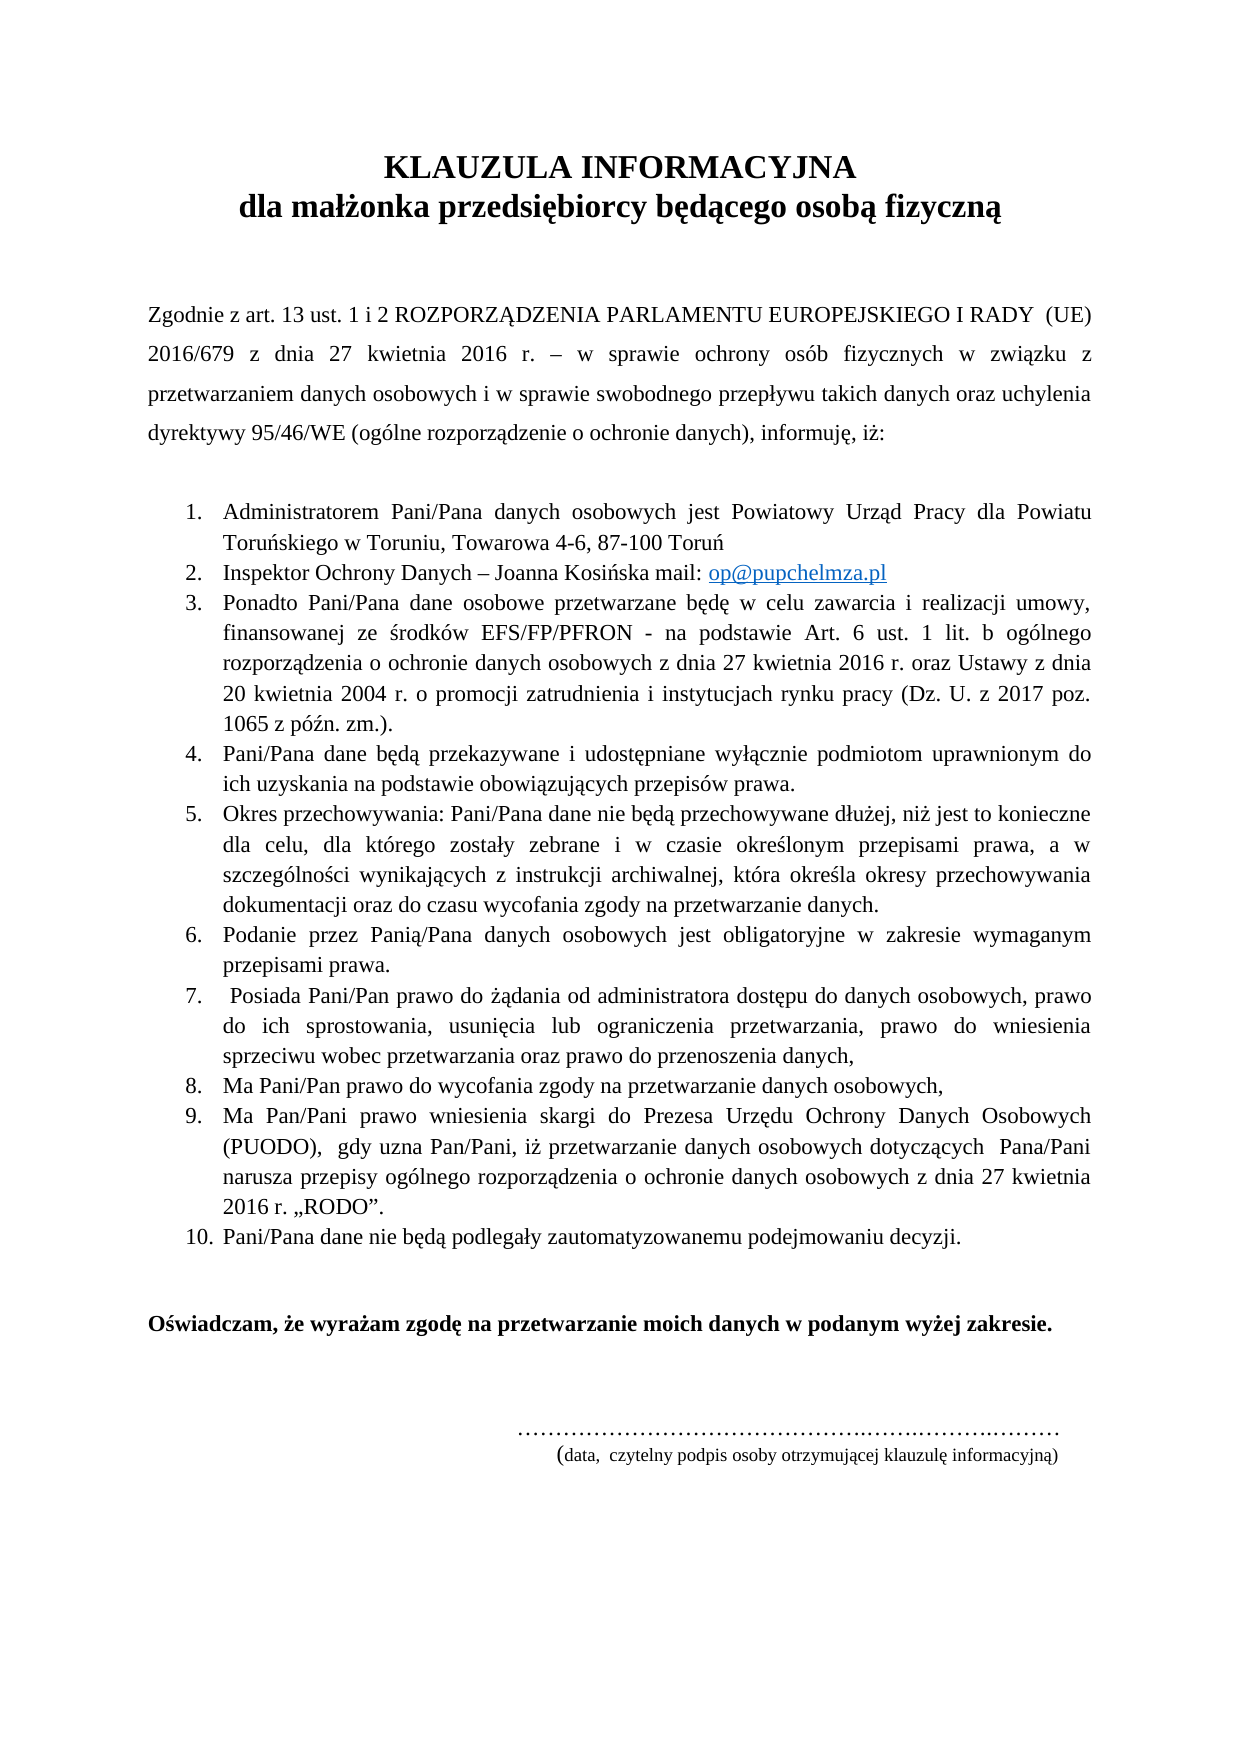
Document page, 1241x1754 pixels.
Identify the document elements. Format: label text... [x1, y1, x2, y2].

list Administratorem Pani/Pana danych osobowych jest Powiatowy Urząd Pracy dla Powiatu Toruńskiego w Toruniu, Towarowa 4-6, 87-100 Toruń [185, 498, 1093, 555]
list Inspektor Ochrony Danych – Joanna Kosińska mail: op@pupchelmza.pl [185, 559, 1093, 585]
list Ma Pan/Pani prawo wniesienia skargi do Prezesa Urzędu Ochrony Danych Osobowych (PUODO), gdy uzna Pan/Pani, iż przetwarzanie danych osobowych dotyczących Pana/Pani narusza przepisy ogólnego rozporządzenia o ochronie danych osobowych z dnia 27 kwietnia 2016 r. „RODO”. [185, 1102, 1093, 1219]
text (data, czytelny podpis osoby otrzymującej klauzulę informacyjną) [516, 1440, 1093, 1466]
text Zgodnie z art. 13 ust. 1 i 2 ROZPORZĄDZENIA PARLAMENTU EUROPEJSKIEGO I RADY (UE) 2016/679 z dnia 27 kwietnia 2016 r. – w sprawie ochrony osób fizycznych w związku z przetwarzaniem danych osobowych i w sprawie swobodnego przepływu takich danych oraz uchylenia dyrektywy 95/46/WE (ogólne rozporządzenie o ochronie danych), informuję, iż: [148, 301, 1093, 446]
list Podanie przez Panią/Pana danych osobowych jest obligatoryjne w zakresie wymaganym przepisami prawa. [185, 921, 1093, 978]
list Posiada Pani/Pan prawo do żądania od administratora dostępu do danych osobowych, prawo do ich sprostowania, usunięcia lub ograniczenia przetwarzania, prawo do wniesienia sprzeciwu wobec przetwarzania oraz prawo do przenoszenia danych, [185, 982, 1093, 1068]
text Oświadczam, że wyrażam zgodę na przetwarzanie moich danych w podanym wyżej zakresie. [148, 1310, 1093, 1336]
list Ponadto Pani/Pana dane osobowe przetwarzane będę w celu zawarcia i realizacji umowy, finansowanej ze środków EFS/FP/PFRON - na podstawie Art. 6 ust. 1 lit. b ogólnego rozporządzenia o ochronie danych osobowych z dnia 27 kwietnia 2016 r. oraz Ustawy z dnia 20 kwietnia 2004 r. o promocji zatrudnienia i instytucjach rynku pracy (Dz. U. z 2017 poz. 1065 z późn. zm.). [185, 589, 1093, 736]
text dla małżonka przedsiębiorcy będącego osobą fizyczną [148, 186, 1093, 224]
list Okres przechowywania: Pani/Pana dane nie będą przechowywane dłużej, niż jest to konieczne dla celu, dla którego zostały zebrane i w czasie określonym przepisami prawa, a w szczególności wynikających z instrukcji archiwalnej, która określa okresy przechowywania dokumentacji oraz do czasu wycofania zgody na przetwarzanie danych. [185, 800, 1093, 917]
text ……………………………………….…….……….……… [516, 1414, 1093, 1440]
list Pani/Pana dane nie będą podlegały zautomatyzowanemu podejmowaniu decyzji. [185, 1223, 1093, 1250]
text KLAUZULA INFORMACYJNA [148, 148, 1093, 186]
list Ma Pani/Pan prawo do wycofania zgody na przetwarzanie danych osobowych, [185, 1072, 1093, 1099]
list Pani/Pana dane będą przekazywane i udostępniane wyłącznie podmiotom uprawnionym do ich uzyskania na podstawie obowiązujących przepisów prawa. [185, 740, 1093, 797]
